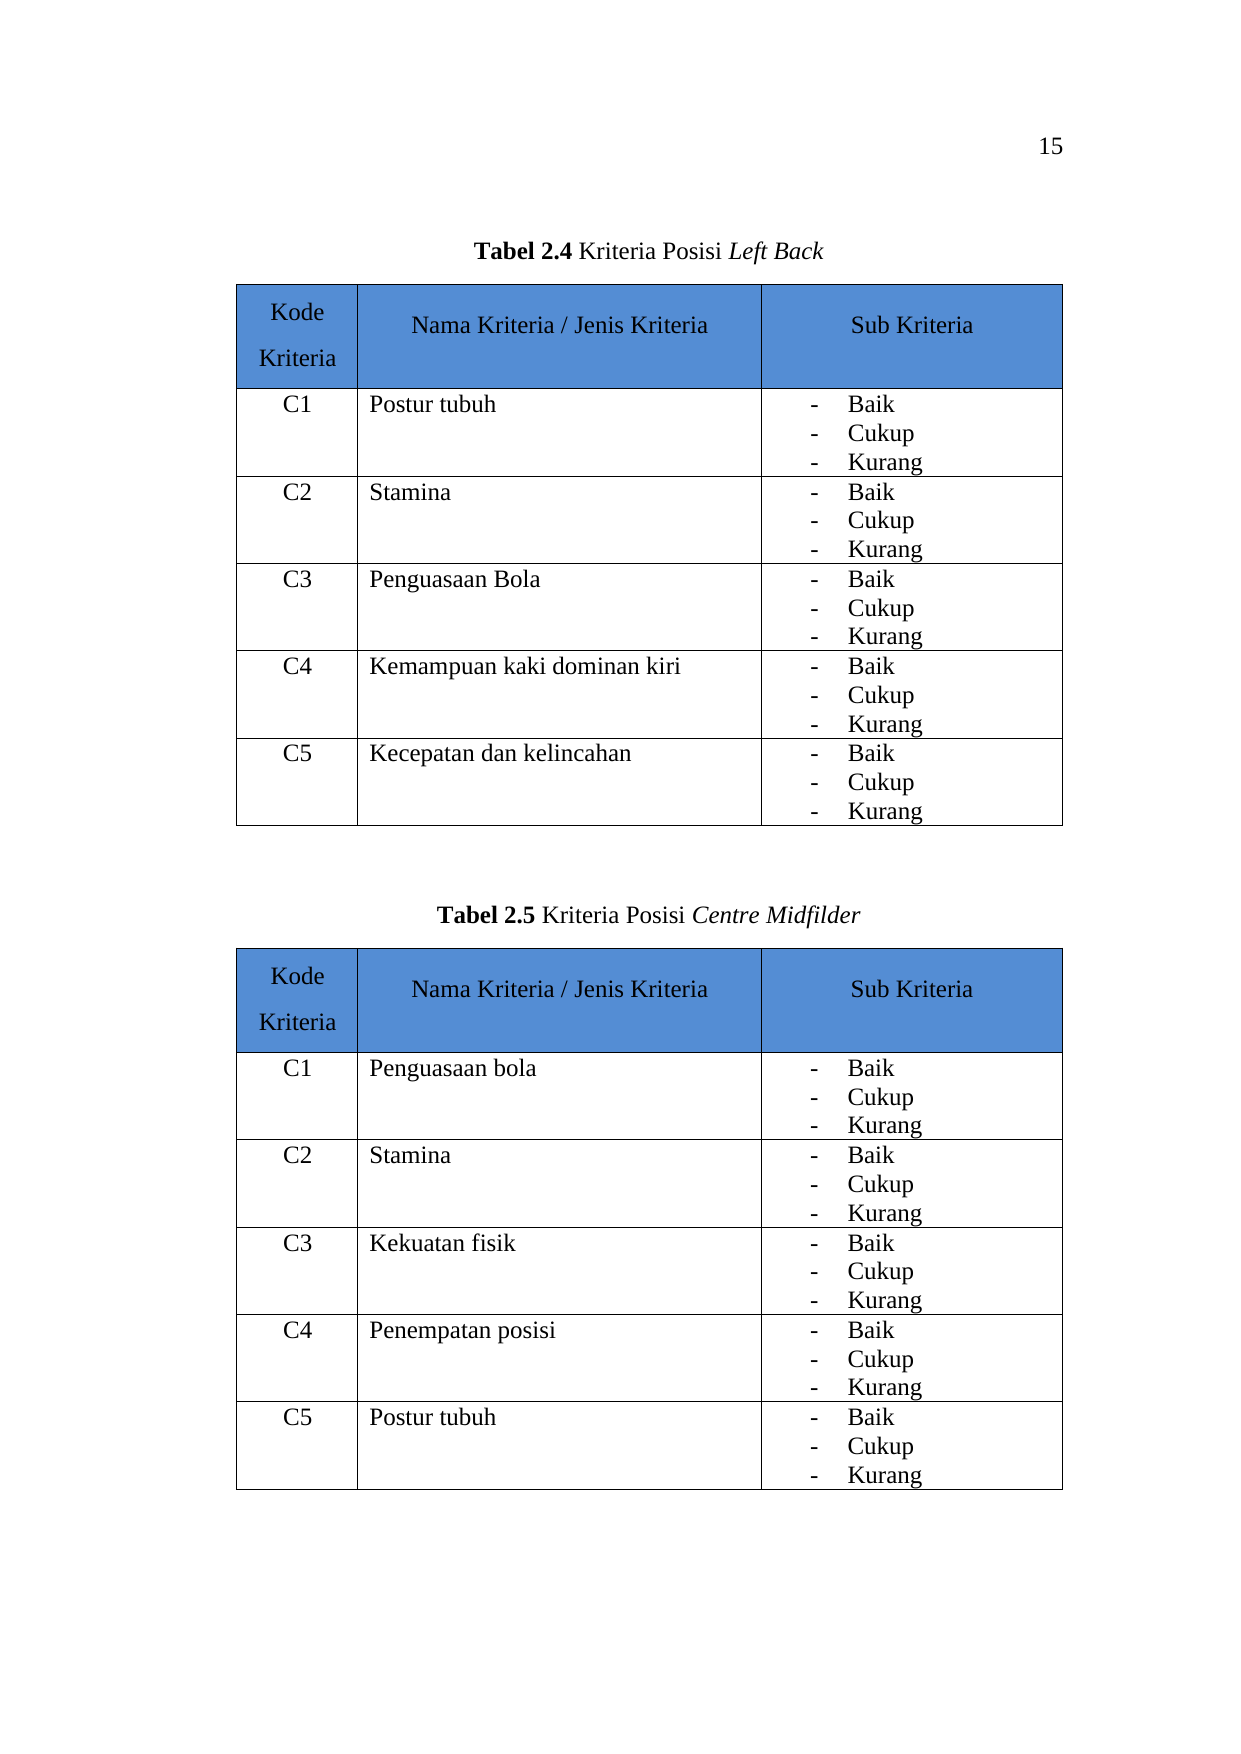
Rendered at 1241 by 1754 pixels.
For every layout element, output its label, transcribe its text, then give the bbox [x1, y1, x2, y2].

table_header Nama Kriteria / Jenis Kriteria [358, 949, 761, 1052]
table_cell C5 [237, 739, 357, 825]
table_cell Baik Cukup Kurang [762, 389, 1062, 476]
table_cell Baik Cukup Kurang [762, 1140, 1062, 1227]
table_cell C1 [237, 1053, 357, 1139]
table_cell Stamina [358, 477, 761, 563]
table_cell Kemampuan kaki dominan kiri [358, 651, 761, 737]
table_cell C4 [237, 651, 357, 737]
table_cell C3 [237, 564, 357, 650]
table_header Sub Kriteria [762, 285, 1062, 388]
table_cell Kekuatan fisik [358, 1228, 761, 1314]
table_cell C2 [237, 1140, 357, 1227]
table_cell C5 [237, 1402, 357, 1488]
table_cell Baik Cukup Kurang [762, 1315, 1062, 1401]
table_cell C1 [237, 389, 357, 476]
text Tabel 2.5 Kriteria Posisi Centre Midfilder [236, 900, 1063, 929]
table_cell Penempatan posisi [358, 1315, 761, 1401]
table_cell C3 [237, 1228, 357, 1314]
table_cell Penguasaan Bola [358, 564, 761, 650]
text Tabel 2.4 Kriteria Posisi Left Back [236, 236, 1063, 265]
table_cell Kecepatan dan kelincahan [358, 739, 761, 825]
table_cell Postur tubuh [358, 389, 761, 476]
table_header Nama Kriteria / Jenis Kriteria [358, 285, 761, 388]
table_cell Baik Cukup Kurang [762, 1228, 1062, 1314]
table_cell Baik Cukup Kurang [762, 1402, 1062, 1488]
table_header Sub Kriteria [762, 949, 1062, 1052]
table_header Kode Kriteria [237, 949, 357, 1052]
table_cell Penguasaan bola [358, 1053, 761, 1139]
table_cell Postur tubuh [358, 1402, 761, 1488]
table_header Kode Kriteria [237, 285, 357, 388]
table_cell Stamina [358, 1140, 761, 1227]
table_cell Baik Cukup Kurang [762, 651, 1062, 737]
table_cell C2 [237, 477, 357, 563]
table_cell Baik Cukup Kurang [762, 477, 1062, 563]
table_cell Baik Cukup Kurang [762, 739, 1062, 825]
table_cell Baik Cukup Kurang [762, 564, 1062, 650]
table_cell C4 [237, 1315, 357, 1401]
table_cell Baik Cukup Kurang [762, 1053, 1062, 1139]
